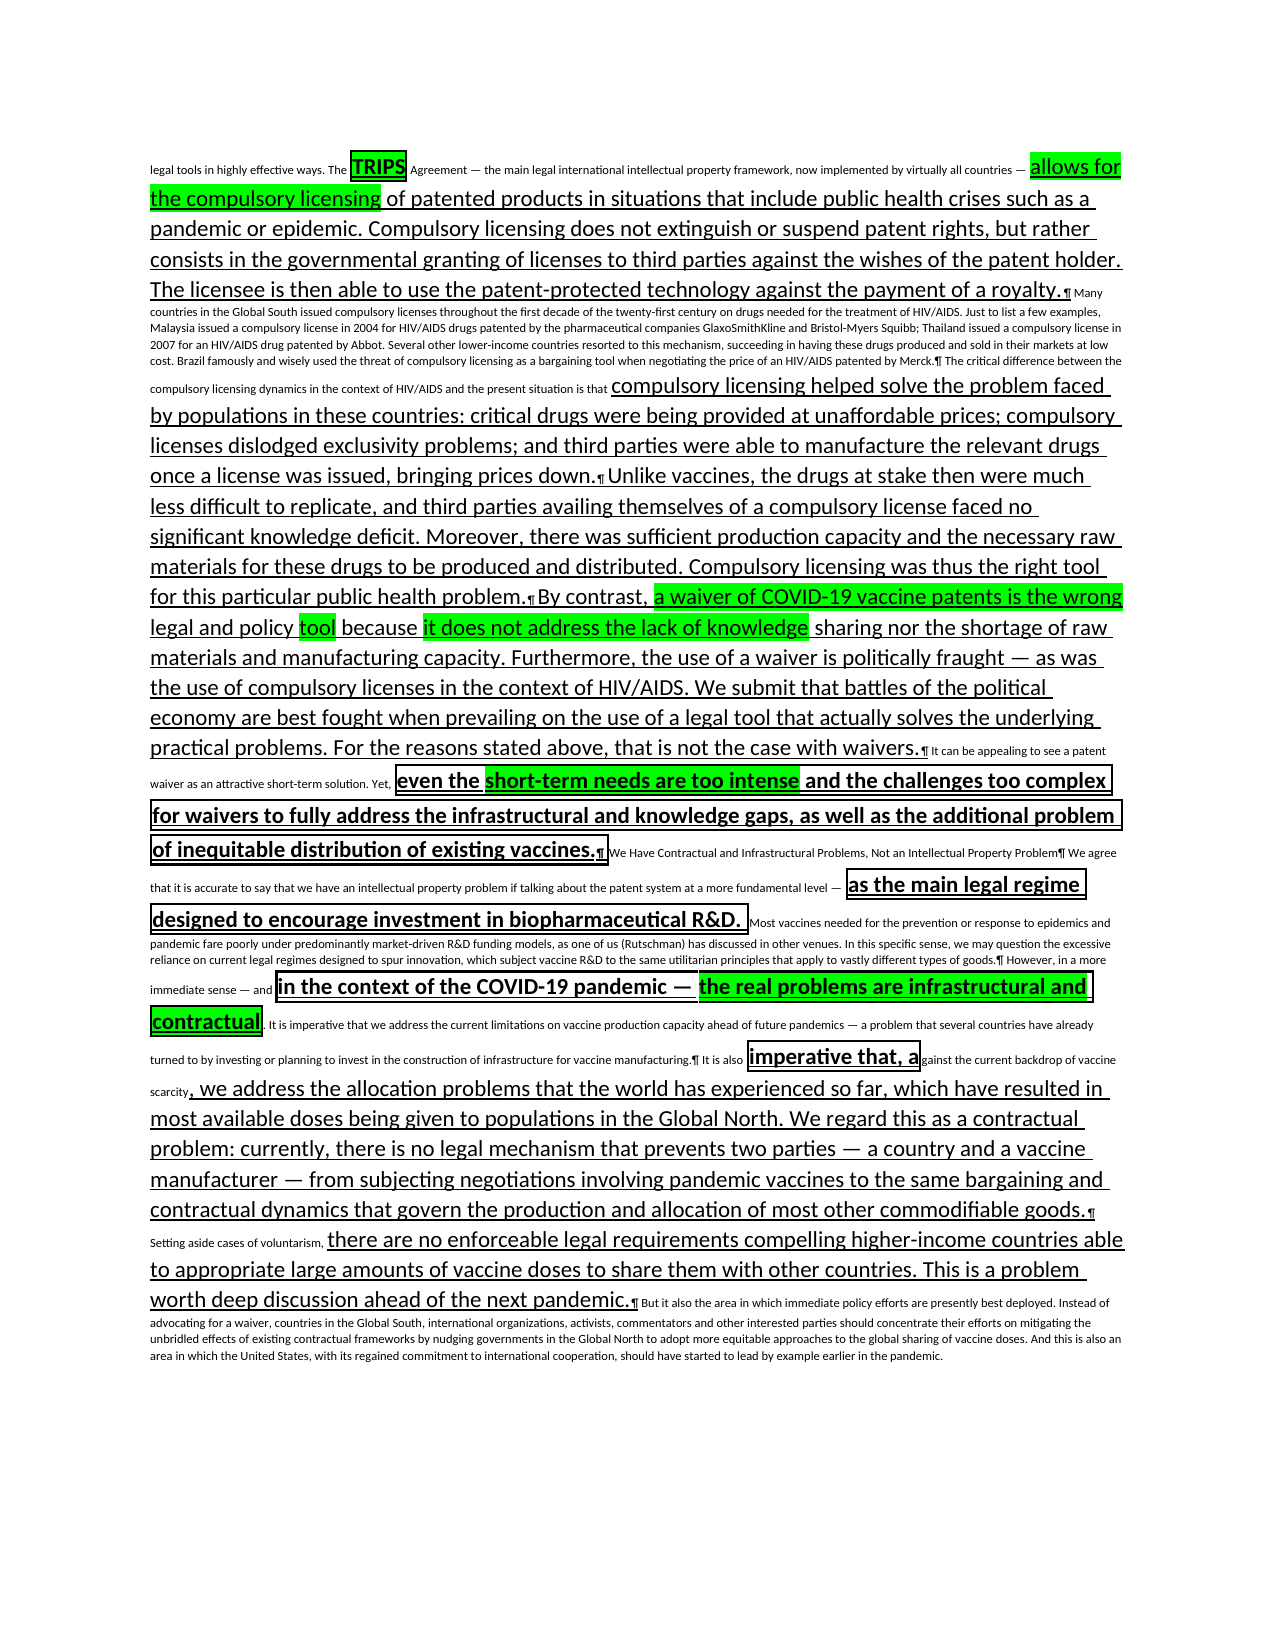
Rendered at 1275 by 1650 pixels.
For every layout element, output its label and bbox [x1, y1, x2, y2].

text [150, 150, 1125, 1363]
